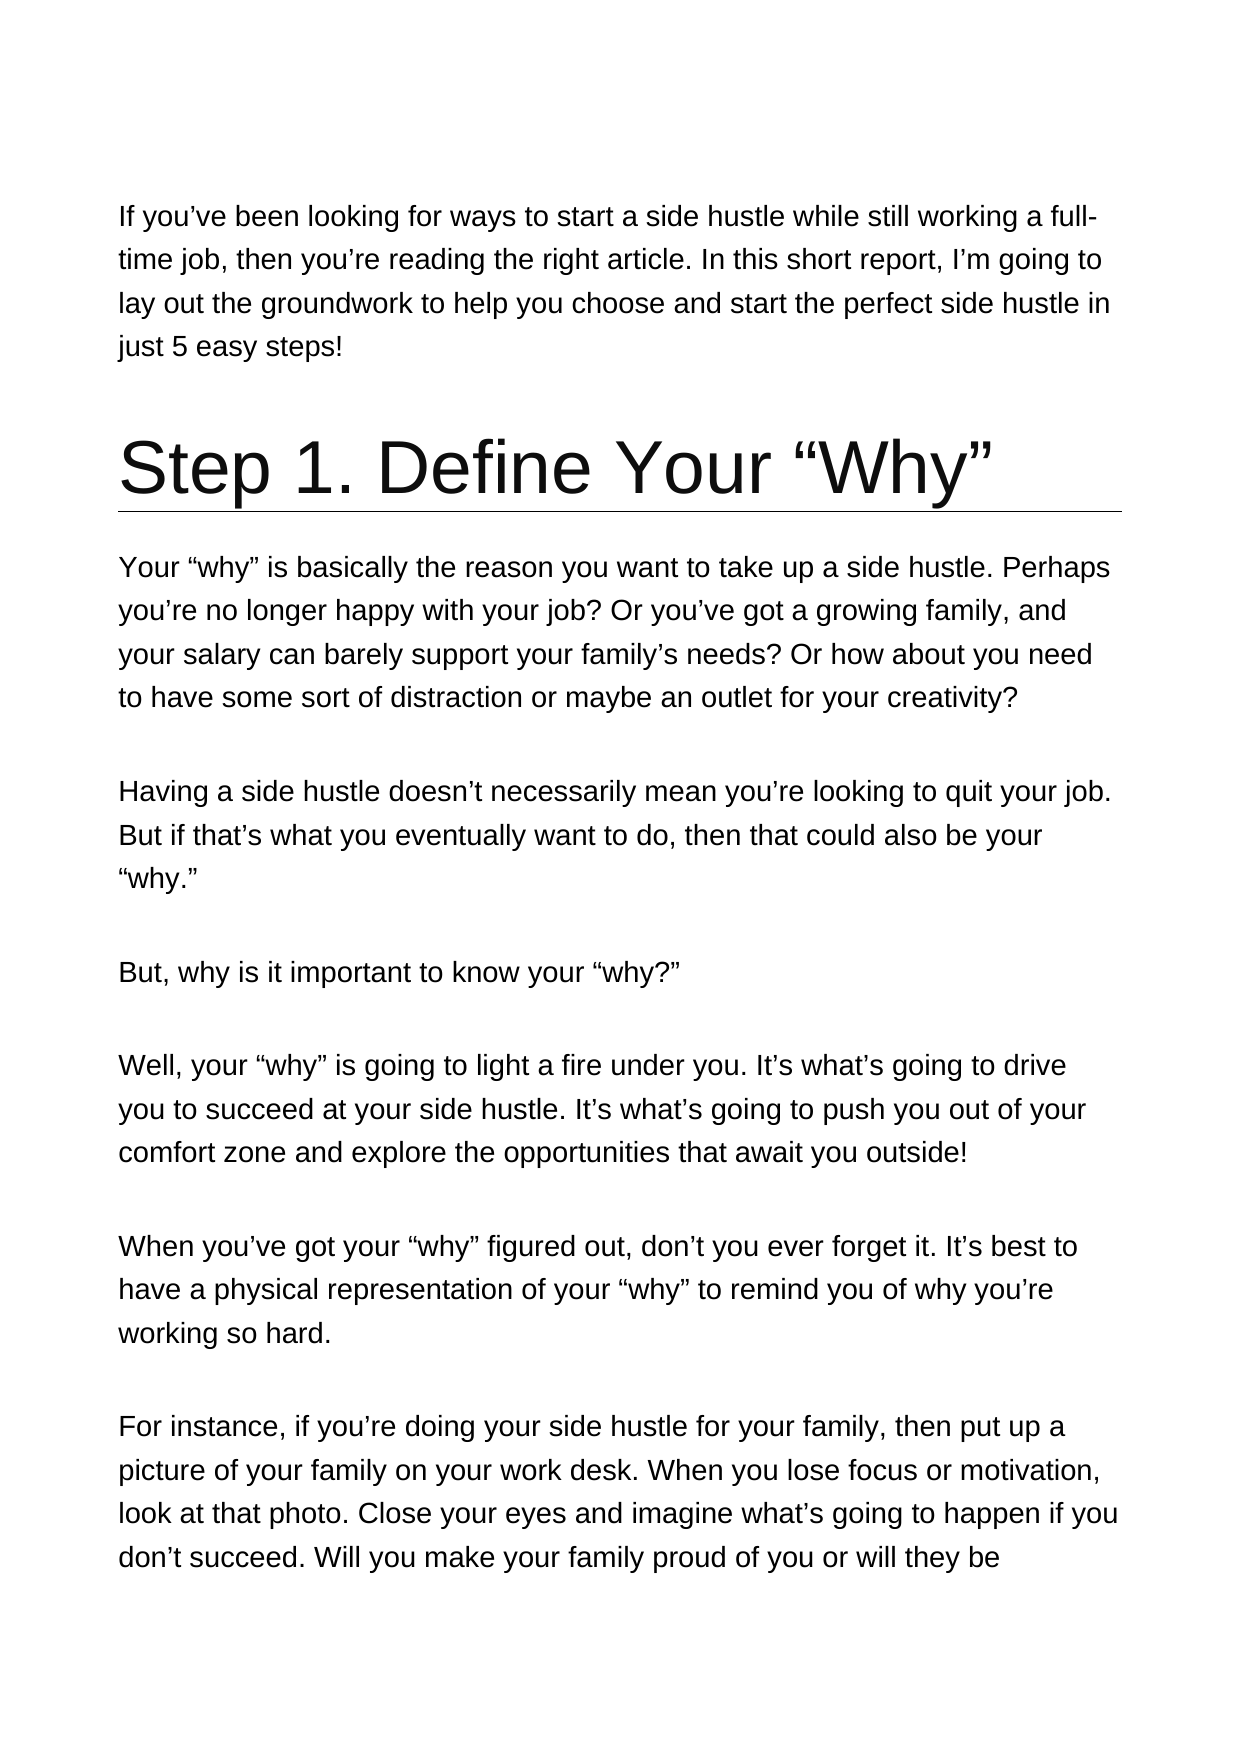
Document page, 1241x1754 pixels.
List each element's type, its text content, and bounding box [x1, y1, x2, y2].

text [118, 1409, 1122, 1573]
text If you’ve been looking for ways to start a side hustle while still working a full-time job, then you’re reading the right article. In this short report, I’m going to lay out the groundwork to help you choose and start the perfect side hustle in just 5 easy steps! [118, 199, 1122, 363]
subtitle Step 1. Define Your “Why” [118, 423, 1122, 511]
text Your “why” is basically the reason you want to take up a side hustle. Perhaps you’re no longer happy with your job? Or you’ve got a growing family, and your salary can barely support your family’s needs? Or how about you need to have some sort of distraction or maybe an outlet for your creativity? [118, 550, 1122, 714]
text When you’ve got your “why” figured out, don’t you ever forget it. It’s best to have a physical representation of your “why” to remind you of why you’re working so hard. [118, 1229, 1122, 1349]
text But, why is it important to know your “why?” [118, 954, 1122, 988]
text Having a side hustle doesn’t necessarily mean you’re looking to quit your job. But if that’s what you eventually want to do, then that could also be your “why.” [118, 774, 1122, 894]
text Well, your “why” is going to light a fire under you. It’s what’s going to drive you to succeed at your side hustle. It’s what’s going to push you out of your comfort zone and explore the opportunities that await you outside! [118, 1048, 1122, 1169]
